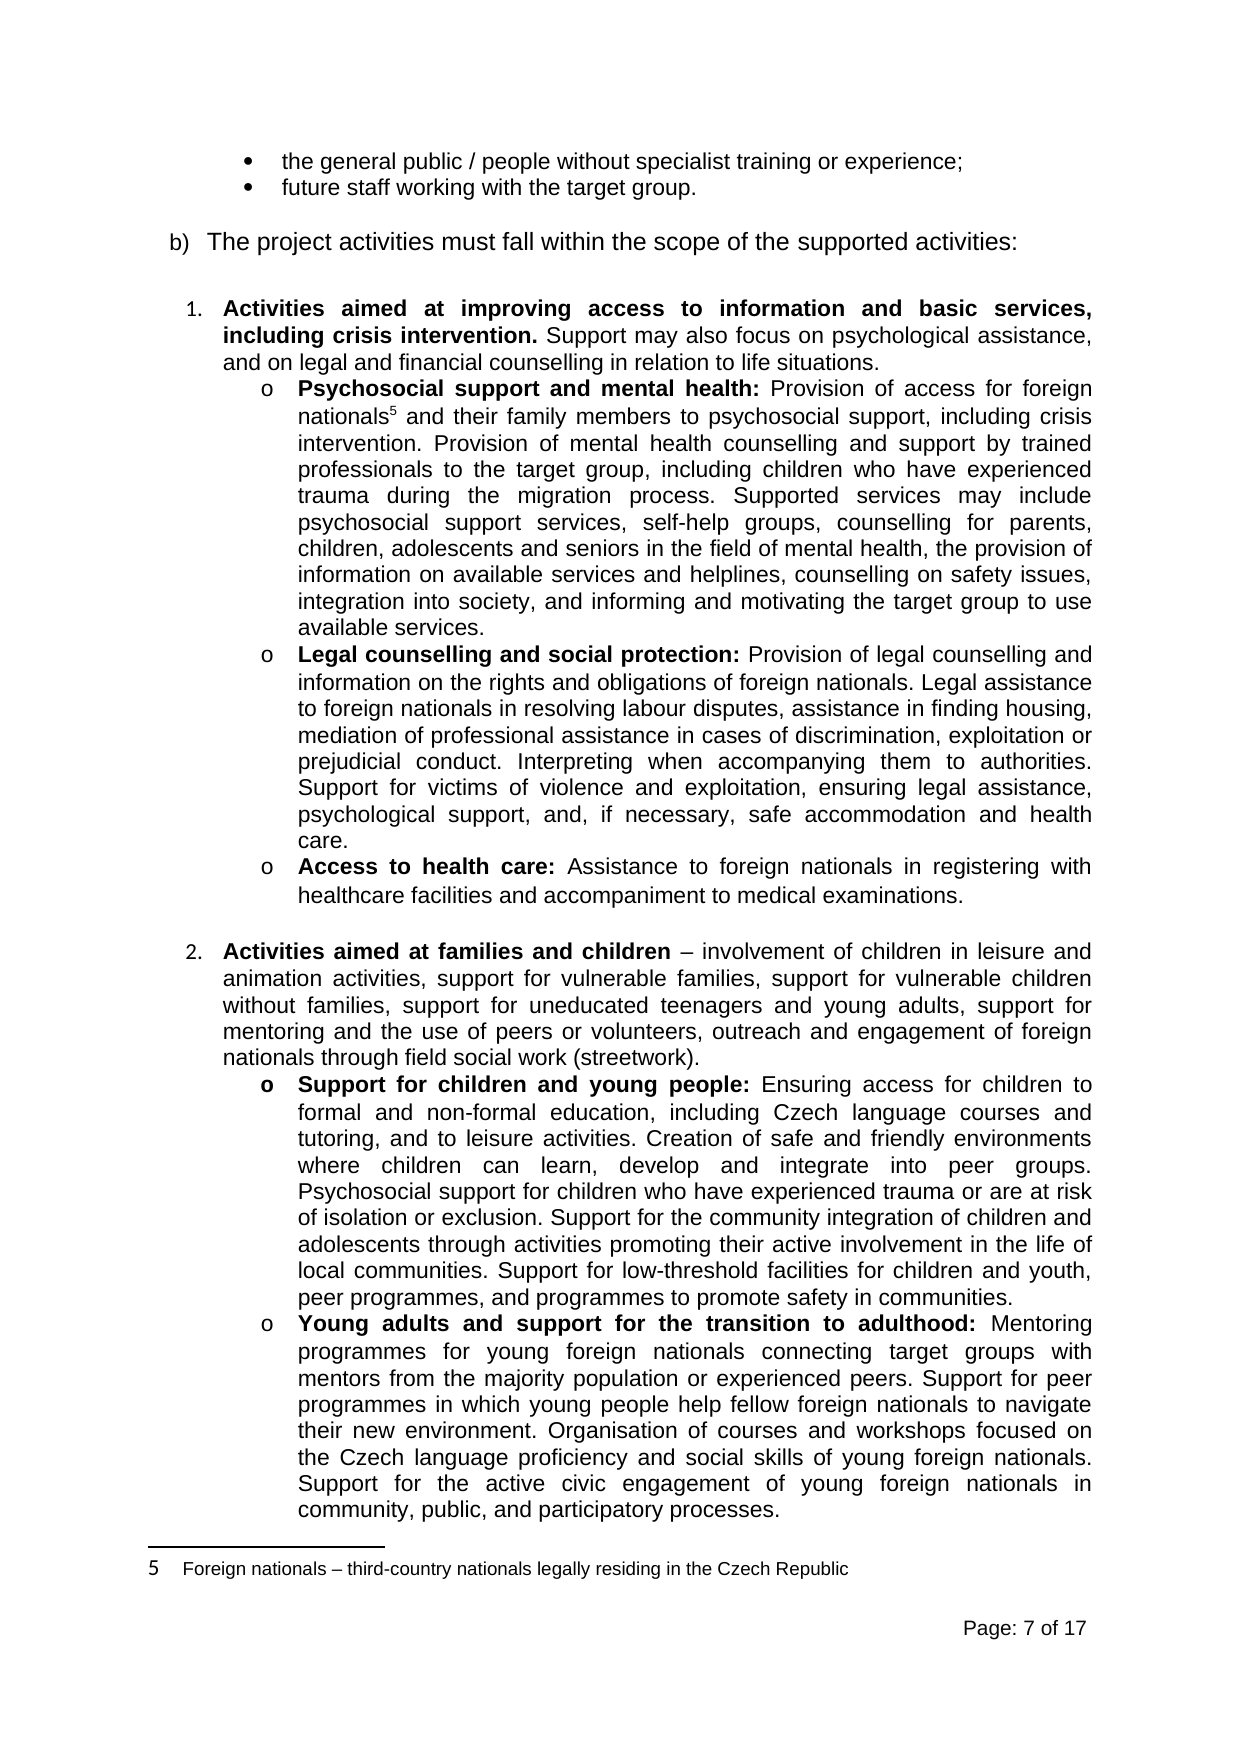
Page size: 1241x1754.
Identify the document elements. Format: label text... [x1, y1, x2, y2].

list the general public / people without specialist training or experience; [244, 148, 1093, 174]
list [260, 1339, 1093, 1499]
list Legal counselling and social protection: Provision of legal counselling and information on the rights and obligations of foreign nationals. Legal assistance to foreign nationals in resolving labour disputes, assistance in finding housing, mediation of professional assistance in cases of discrimination, exploitation or prejudicial conduct. Interpreting when accompanying them to authorities. Support for victims of violence and exploitation, ensuring legal assistance, psychological support, and, if necessary, safe accommodation and health care. [260, 641, 1093, 853]
list Activities aimed at improving access to information and basic services, including crisis intervention. Support may also focus on psychological assistance, and on legal and financial counselling in relation to life situations. [185, 294, 1093, 375]
list Activities aimed at families and children – involvement of children in leisure and animation activities, support for vulnerable families, support for vulnerable children without families, support for uneducated teenagers and young adults, support for mentoring and the use of peers or volunteers, outreach and engagement of foreign nationals through field social work (streetwork). [185, 937, 1093, 1071]
list Support for children and young people: Ensuring access for children to formal and non-formal education, including Czech language courses and tutoring, and to leisure activities. Creation of safe and friendly environments where children can learn, develop and integrate into peer groups. Psychosocial support for children who have experienced trauma or are at risk of isolation or exclusion. Support for the community integration of children and adolescents through activities promoting their active involvement in the life of local communities. Support for low-threshold facilities for children and youth, peer programmes, and programmes to promote safety in communities. [260, 1100, 1093, 1339]
list Psychosocial support and mental health: Provision of access for foreign nationals and their family members to psychosocial support, including crisis intervention. Provision of mental health counselling and support by trained professionals to the target group, including children who have experienced trauma during the migration process. Supported services may include psychosocial support services, self-help groups, counselling for parents, children, adolescents and seniors in the field of mental health, the provision of information on available services and helplines, counselling on safety issues, integration into society, and informing and motivating the target group to use available services. [260, 375, 1093, 641]
list Access to health care: Assistance to foreign nationals in registering with healthcare facilities and accompaniment to medical examinations. [260, 853, 1093, 908]
list The project activities must fall within the scope of the supported activities: [169, 227, 1093, 255]
list future staff working with the target group. [244, 174, 1093, 200]
